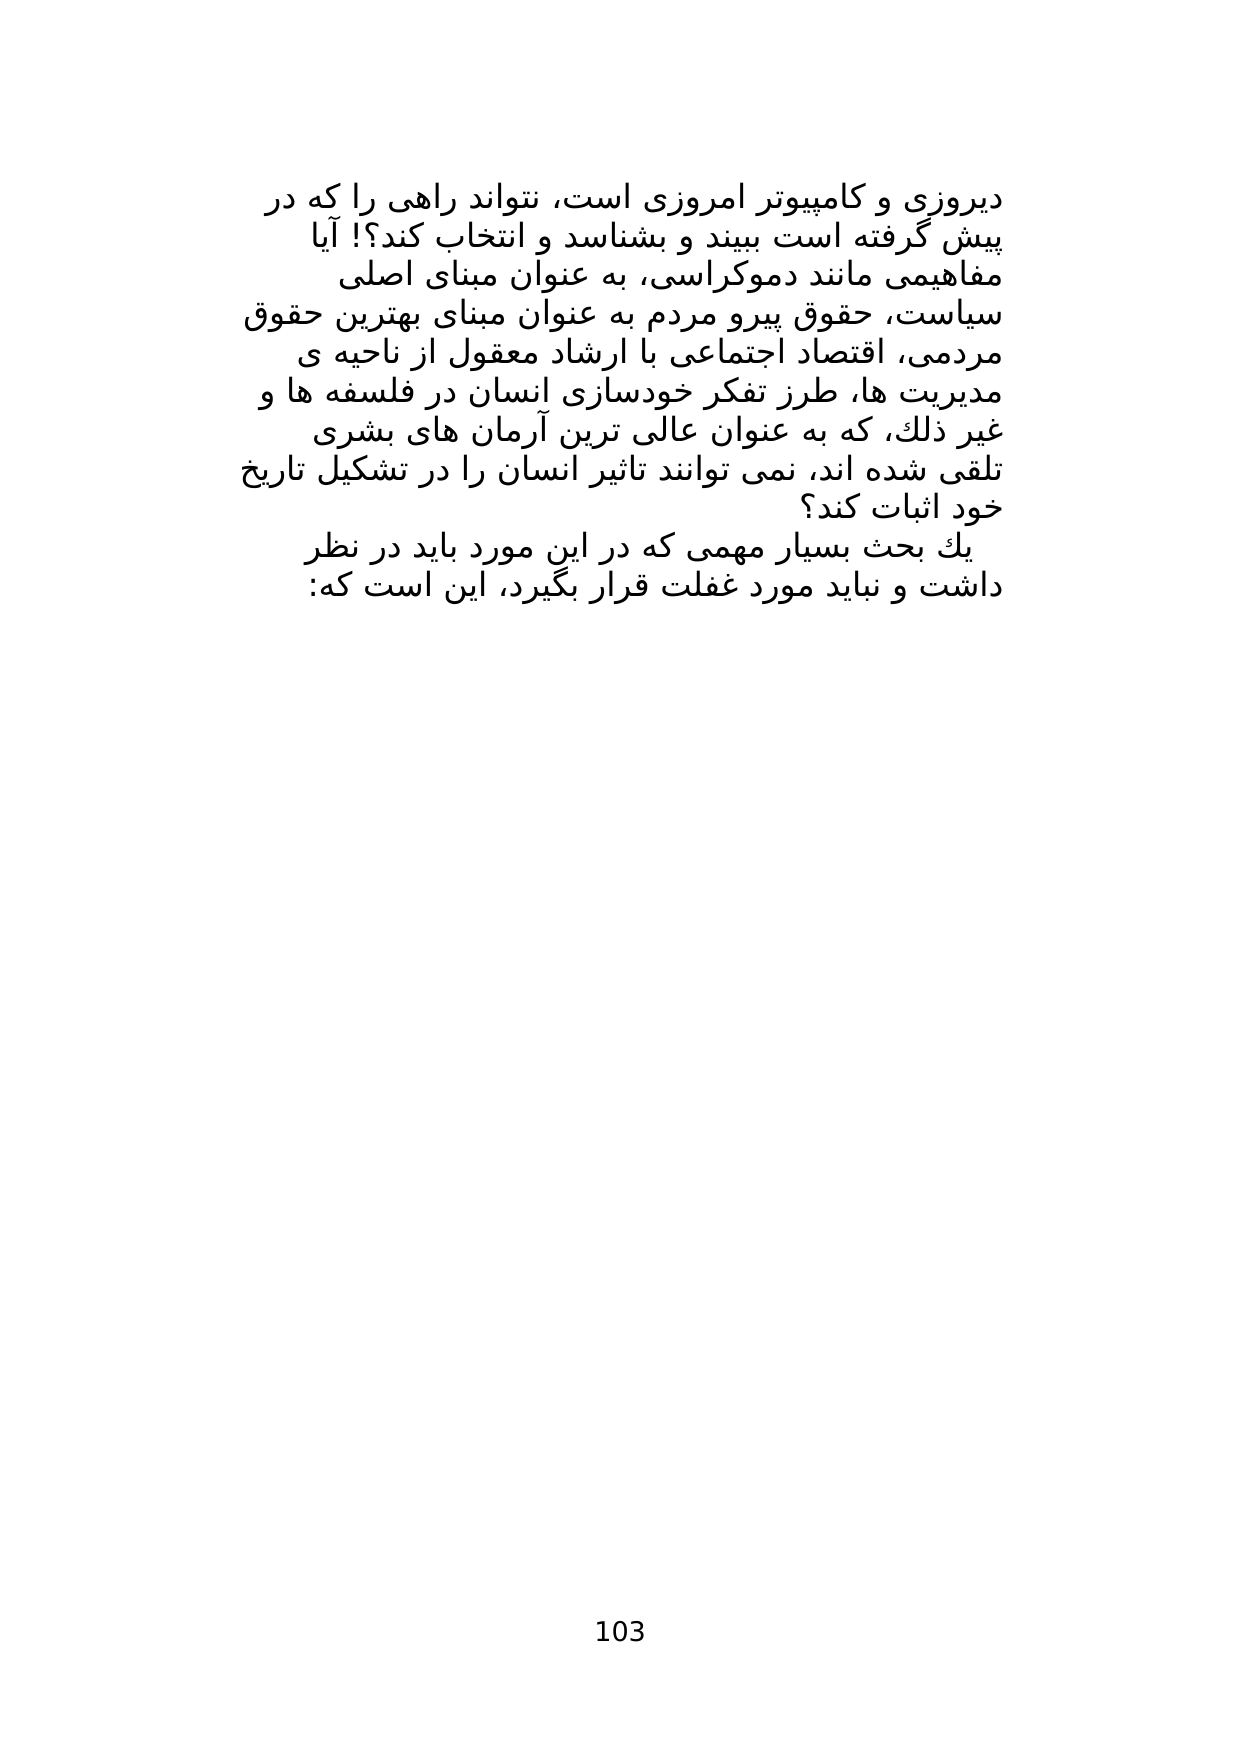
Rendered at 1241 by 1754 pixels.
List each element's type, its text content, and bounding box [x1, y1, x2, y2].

text يك بحث بسيار مهمى كه در اين مورد بايد در نظر داشت و نبايد مورد غفلت قرار بگيرد، اين است كه: [236, 527, 1004, 604]
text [236, 177, 1004, 527]
